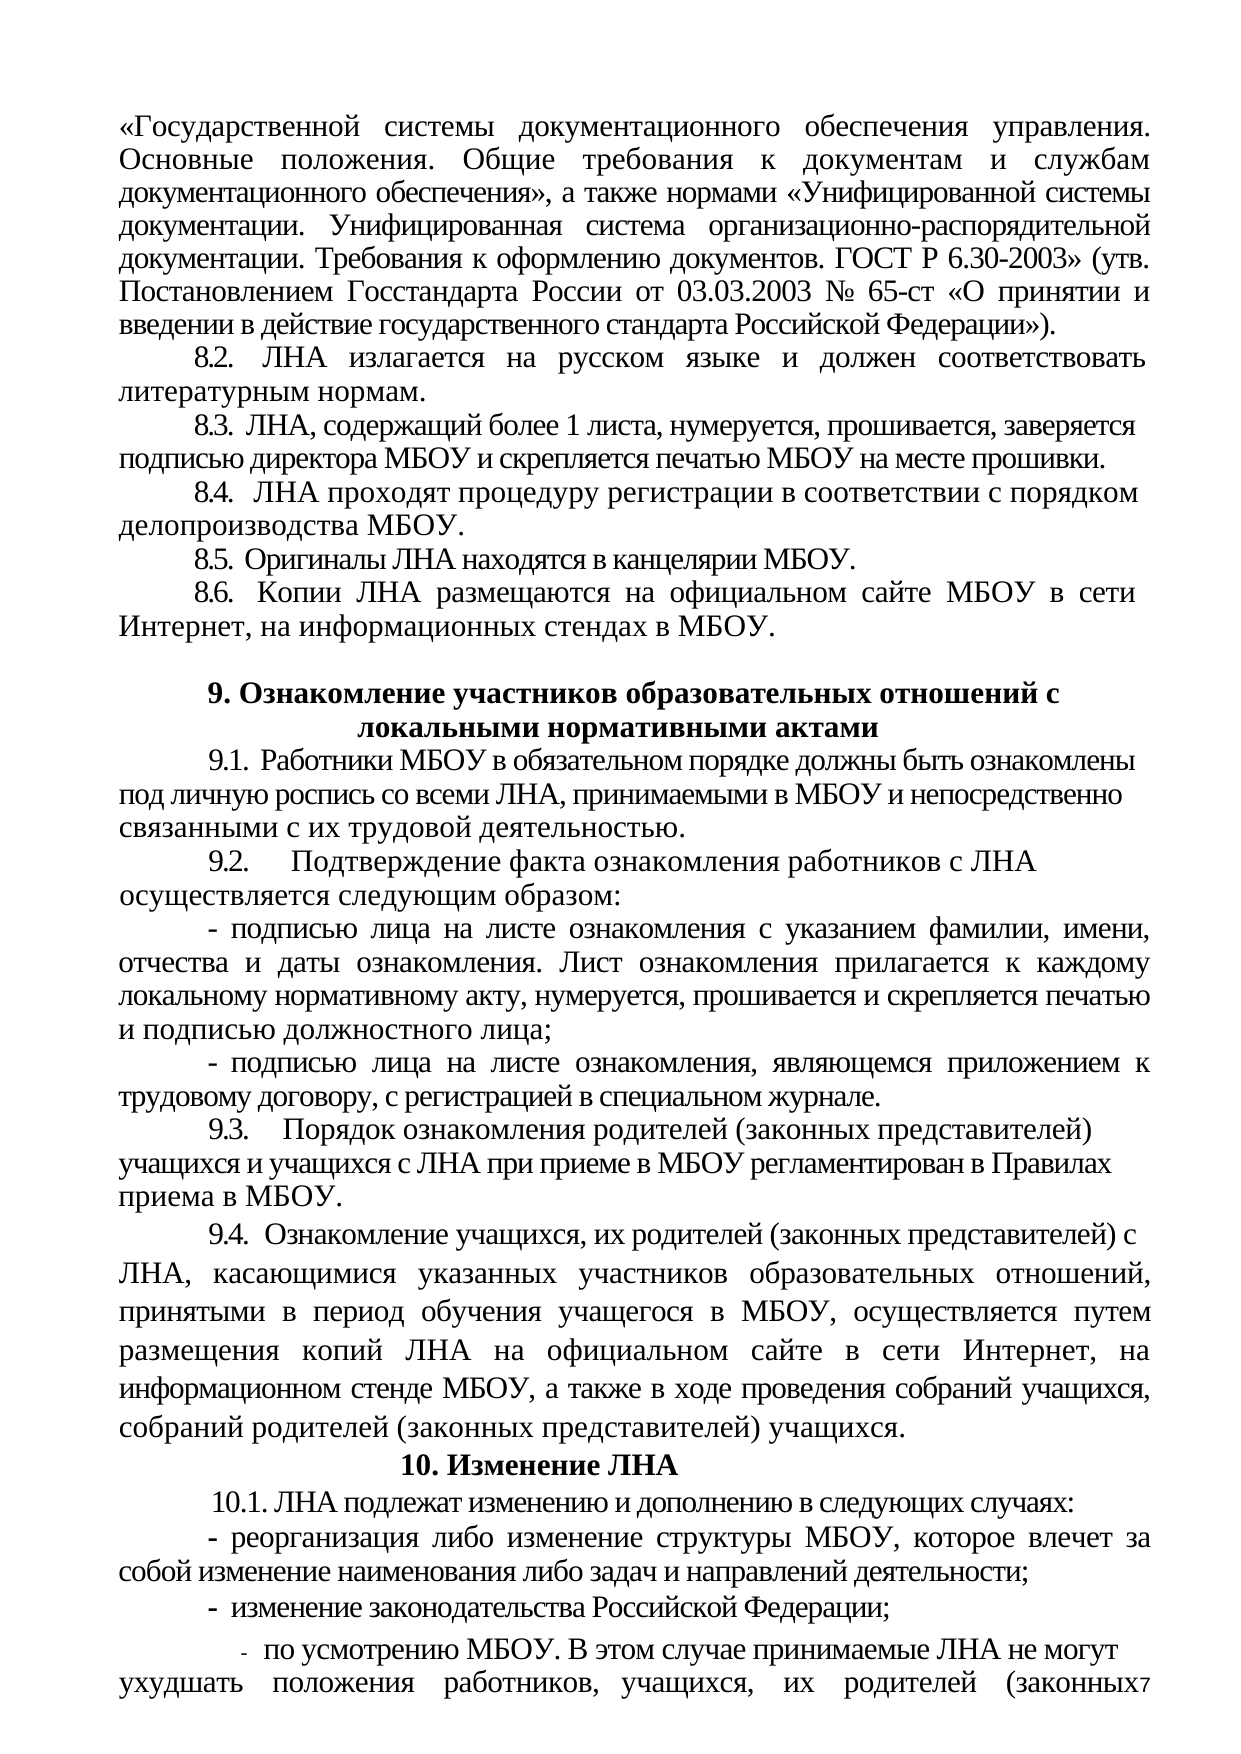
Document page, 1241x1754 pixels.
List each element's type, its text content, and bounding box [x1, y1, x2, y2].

list подписью лица на листе ознакомления с указанием фамилии, имени, отчества и даты ознакомления. Лист ознакомления прилагается к каждому локальному нормативному акту, нумеруется, прошивается и скрепляется печатью и подписью должностного лица; [118, 912, 1151, 1046]
text 9.2. Подтверждение факта ознакомления работников с ЛНА осуществляется следующим образом: [119, 845, 1151, 912]
list подписью лица на листе ознакомления, являющемся приложением к трудовому договору, с регистрацией в специальном журнале. [118, 1046, 1151, 1113]
list изменение законодательства Российской Федерации; [207, 1588, 1152, 1624]
text 9.4. Ознакомление учащихся, их родителей (законных представителей) с [208, 1214, 1152, 1252]
text 8.5. Оригиналы ЛНА находятся в канцелярии МБОУ. [193, 542, 1152, 576]
list по усмотрению МБОУ. В этом случае принимаемые ЛНА не могут ухудшать положения работников, учащихся, их родителей (законных7 [118, 1633, 1151, 1699]
text 8.2. ЛНА излагается на русском языке и должен соответствовать литературным нормам. [118, 341, 1152, 408]
text 9.1. Работники МБОУ в обязательном порядке должны быть ознакомлены под личную роспись со всеми ЛНА, принимаемыми в МБОУ и непосредственно связанными с их трудовой деятельностью. [118, 744, 1150, 845]
text ЛНА, касающимися указанных участников образовательных отношений, принятыми в период обучения учащегося в МБОУ, осуществляется путем размещения копий ЛНА на официальном сайте в сети Интернет, на информационном стенде МБОУ, а также в ходе проведения собраний учащихся, собраний родителей (законных представителей) учащихся. [118, 1252, 1152, 1445]
list реорганизация либо изменение структуры МБОУ, которое влечет за собой изменение наименования либо задач и направлений деятельности; [118, 1521, 1152, 1588]
text 8.4. ЛНА проходят процедуру регистрации в соответствии с порядком делопроизводства МБОУ. [118, 475, 1152, 542]
text 10. Изменение ЛНА [118, 1445, 1152, 1483]
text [118, 110, 1151, 341]
text 9. Ознакомление участников образовательных отношений с локальными нормативными актами [207, 677, 1096, 744]
text 9.3. Порядок ознакомления родителей (законных представителей) учащихся и учащихся с ЛНА при приеме в МБОУ регламентирован в Правилах приема в МБОУ. [118, 1113, 1151, 1214]
text 8.6. Копии ЛНА размещаются на официальном сайте МБОУ в сети Интернет, на информационных стендах в МБОУ. [118, 576, 1152, 643]
text 10.1. ЛНА подлежат изменению и дополнению в следующих случаях: [211, 1483, 1152, 1519]
text 8.3. ЛНА, содержащий более 1 листа, нумеруется, прошивается, заверяется подписью директора МБОУ и скрепляется печатью МБОУ на месте прошивки. [118, 408, 1152, 475]
